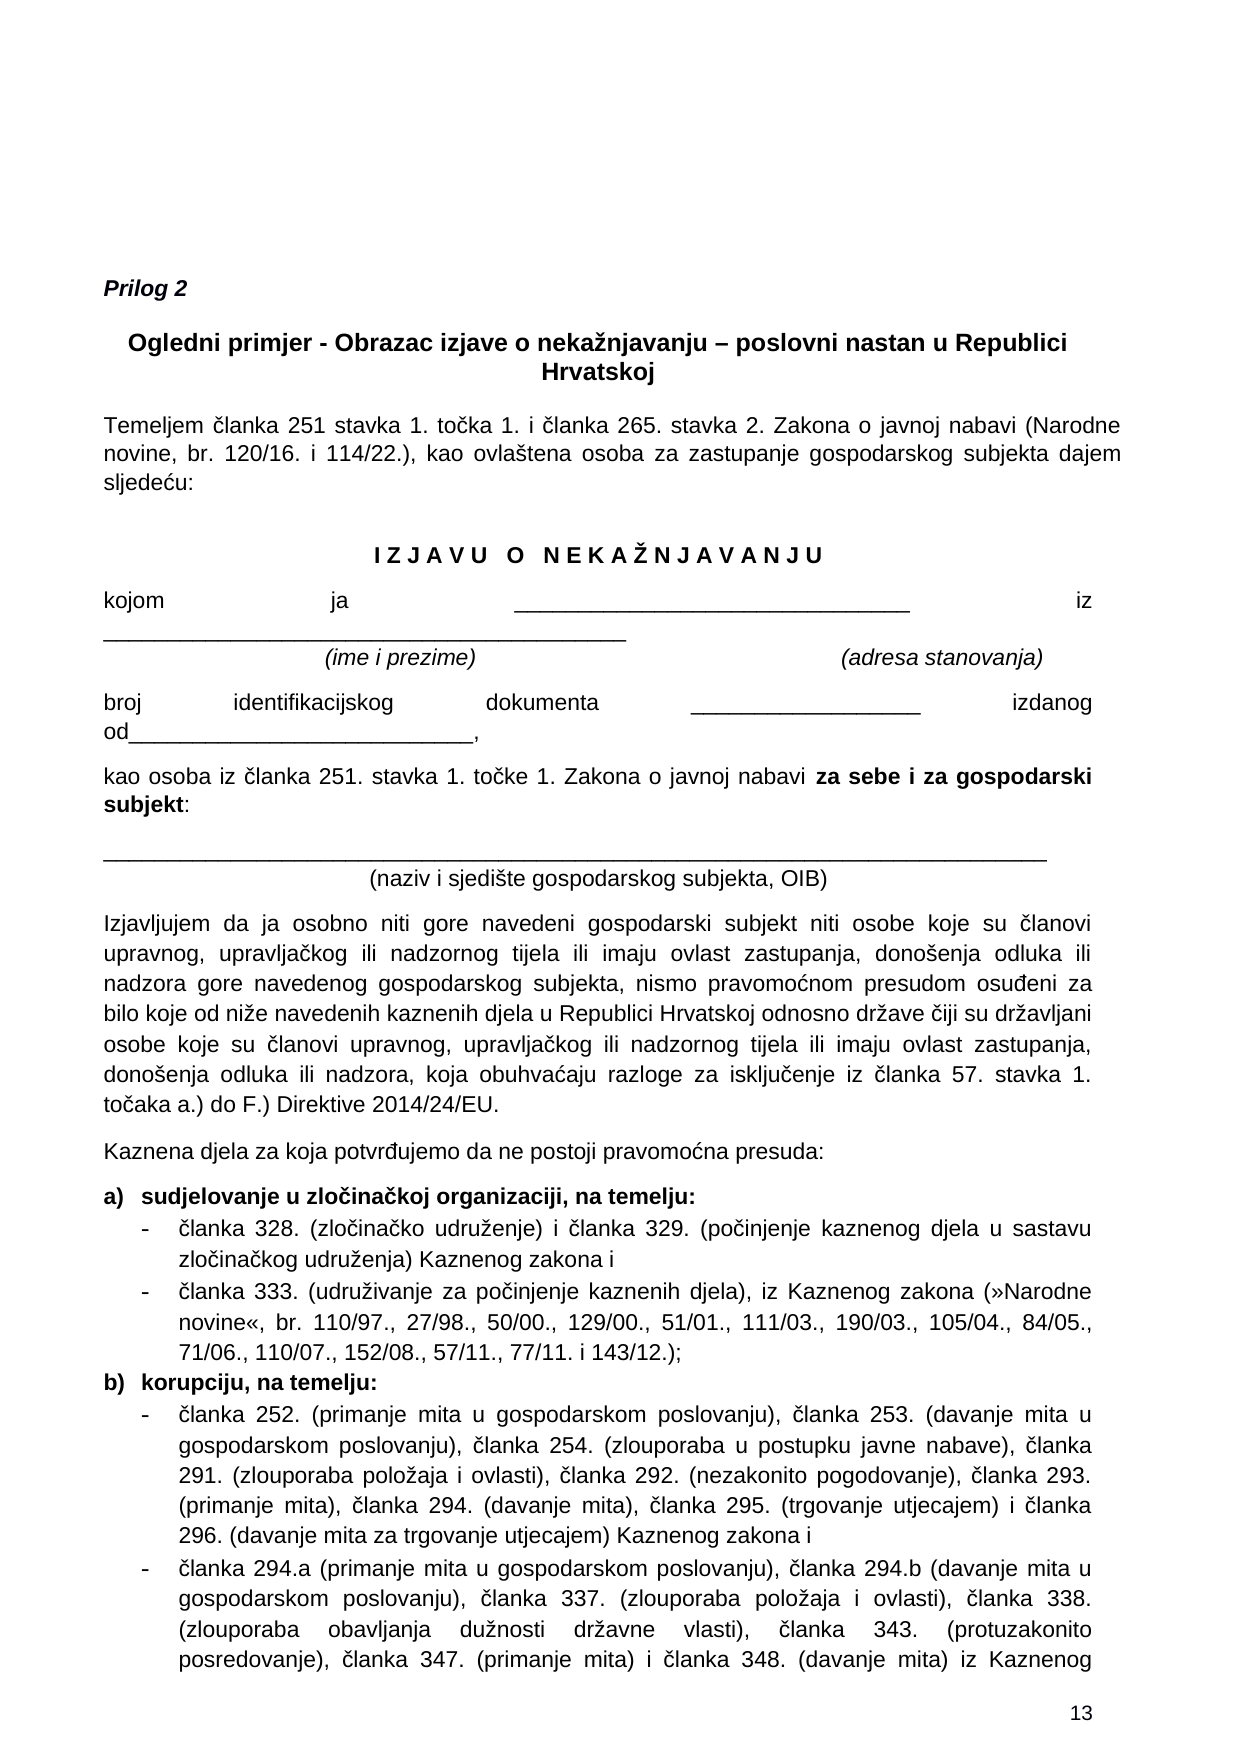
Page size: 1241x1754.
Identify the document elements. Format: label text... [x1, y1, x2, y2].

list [141, 1553, 1092, 1672]
text __________________________________________________________________________ [103, 836, 1092, 863]
text broj identifikacijskog dokumenta __________________ izdanog od___________________________, [103, 689, 1092, 744]
list članka 252. (primanje mita u gospodarskom poslovanju), članka 253. (davanje mita u gospodarskom poslovanju), članka 254. (zlouporaba u postupku javne nabave), članka 291. (zlouporaba položaja i ovlasti), članka 292. (nezakonito pogodovanje), članka 293. (primanje mita), članka 294. (davanje mita), članka 295. (trgovanje utjecajem) i članka 296. (davanje mita za trgovanje utjecajem) Kaznenog zakona i [141, 1399, 1092, 1549]
text Ogledni primjer - Obrazac izjave o nekažnjavanju – poslovni nastan u Republici Hrvatskoj [103, 328, 1092, 385]
text (ime i prezime) (adresa stanovanja) [251, 644, 1092, 670]
text kojom ja _______________________________ iz _________________________________________ [103, 587, 1092, 642]
text kao osoba iz članka 251. stavka 1. točke 1. Zakona o javnoj nabavi za sebe i za gospodarski subjekt: [103, 763, 1092, 817]
text Kaznena djela za koja potvrđujemo da ne postoji pravomoćna presuda: [103, 1138, 1092, 1164]
list članka 328. (zločinačko udruženje) i članka 329. (počinjenje kaznenog djela u sastavu zločinačkog udruženja) Kaznenog zakona i [141, 1213, 1092, 1272]
text I Z J A V U O N E K A Ž N J A V A N J U [103, 542, 1092, 568]
list članka 333. (udruživanje za počinjenje kaznenih djela), iz Kaznenog zakona (»Narodne novine«, br. 110/97., 27/98., 50/00., 129/00., 51/01., 111/03., 190/03., 105/04., 84/05., 71/06., 110/07., 152/08., 57/11., 77/11. i 143/12.); [141, 1276, 1092, 1365]
list sudjelovanje u zločinačkoj organizaciji, na temelju: [103, 1183, 1092, 1209]
text Temeljem članka 251 stavka 1. točka 1. i članka 265. stavka 2. Zakona o javnoj nabavi (Narodne novine, br. 120/16. i 114/22.), kao ovlaštena osoba za zastupanje gospodarskog subjekta dajem sljedeću: [103, 412, 1122, 495]
list korupciju, na temelju: [103, 1369, 1092, 1395]
text Izjavljujem da ja osobno niti gore navedeni gospodarski subjekt niti osobe koje su članovi upravnog, upravljačkog ili nadzornog tijela ili imaju ovlast zastupanja, donošenja odluka ili nadzora gore navedenog gospodarskog subjekta, nismo pravomoćnom presudom osuđeni za bilo koje od niže navedenih kaznenih djela u Republici Hrvatskoj odnosno države čiji su državljani osobe koje su članovi upravnog, upravljačkog ili nadzornog tijela ili imaju ovlast zastupanja, donošenja odluka ili nadzora, koja obuhvaćaju razloge za isključenje iz članka 57. stavka 1. točaka a.) do F.) Direktive 2014/24/EU. [103, 910, 1092, 1117]
text (naziv i sjedište gospodarskog subjekta, OIB) [369, 865, 1092, 891]
text Prilog 2 [103, 275, 1092, 301]
